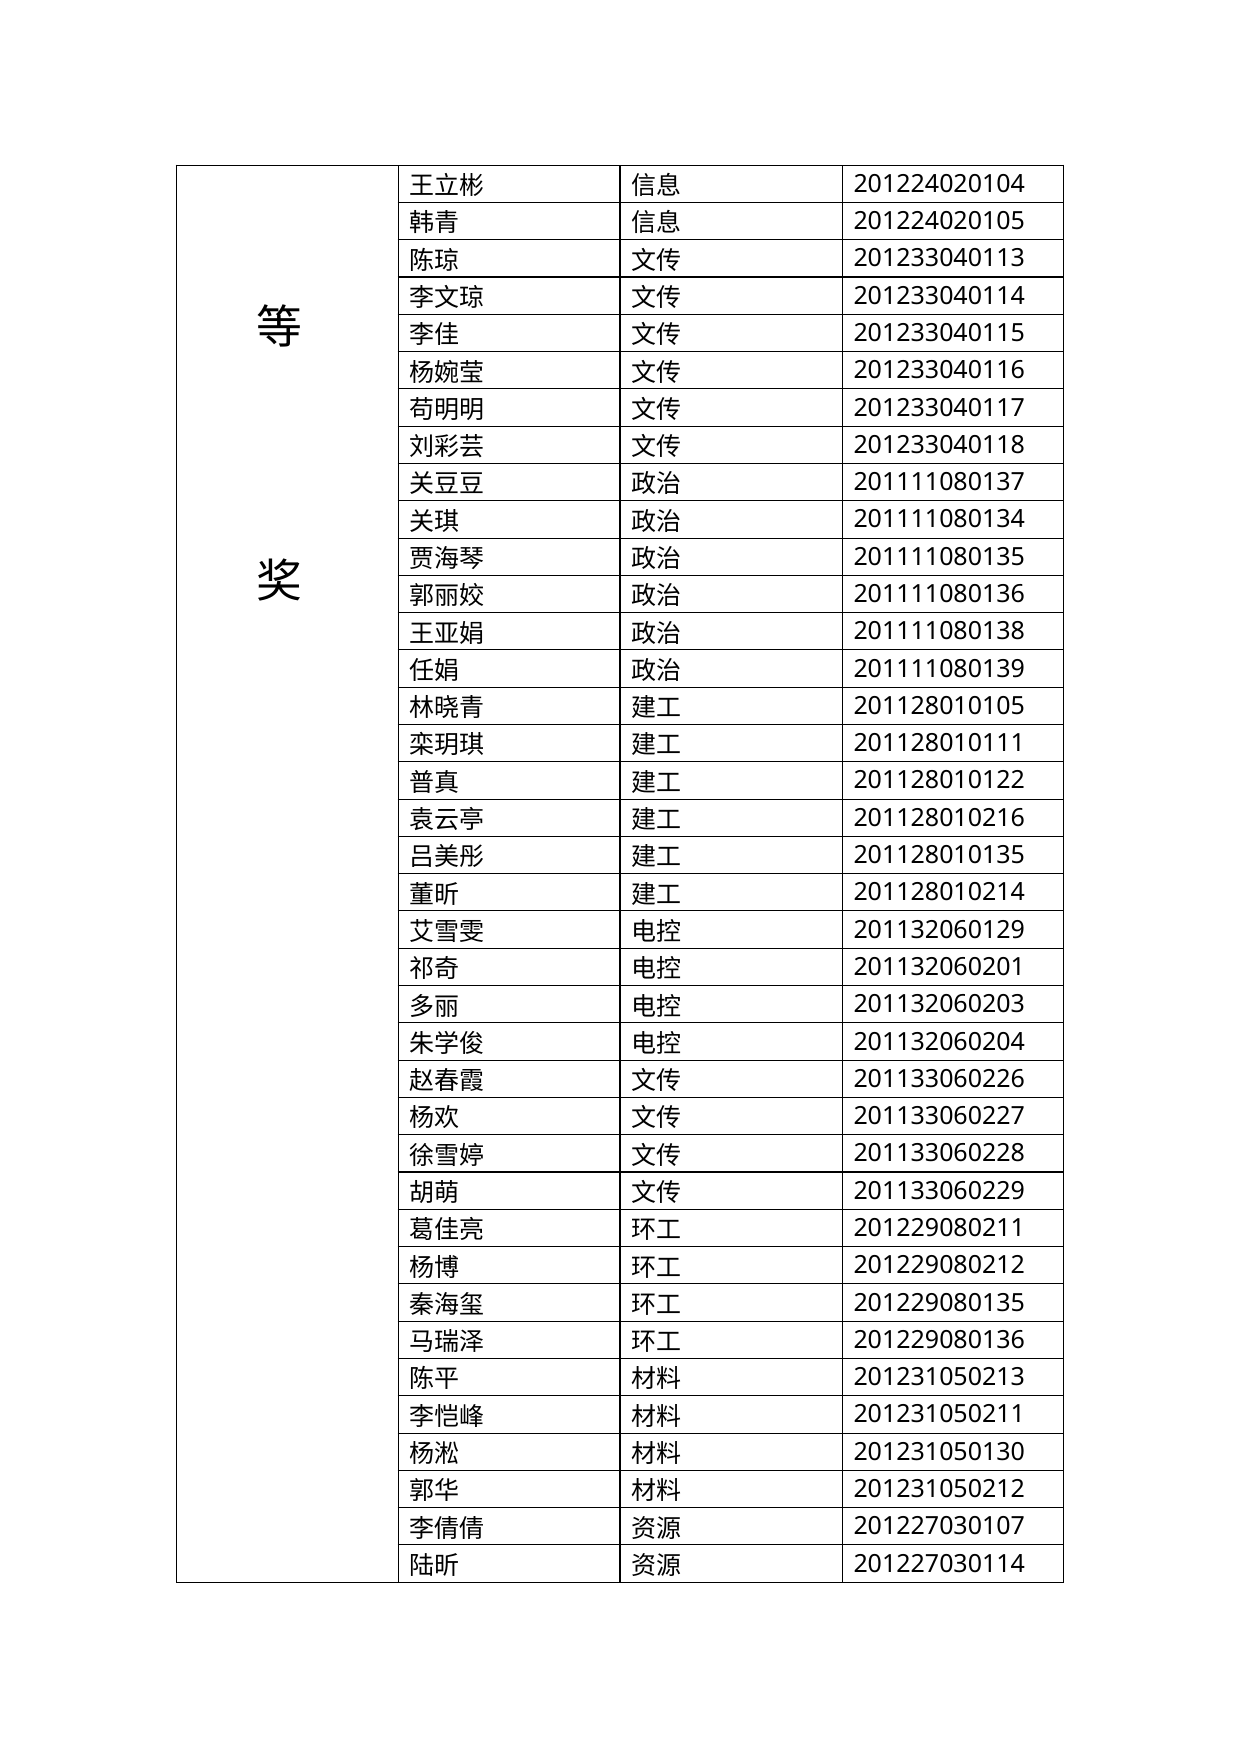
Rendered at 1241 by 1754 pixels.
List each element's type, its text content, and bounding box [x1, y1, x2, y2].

table_cell 201111080136 [843, 576, 1063, 612]
table_cell 王立彬 [399, 166, 619, 202]
table_cell 文传 [621, 315, 842, 351]
table_cell 文传 [621, 1135, 842, 1171]
table_cell 201133060226 [843, 1061, 1063, 1097]
table_cell 信息 [621, 203, 842, 239]
table_cell 郭丽姣 [399, 576, 619, 612]
table_cell 苟明明 [399, 389, 619, 426]
table_cell 201229080211 [843, 1210, 1063, 1246]
table_cell 刘彩芸 [399, 427, 619, 463]
table_cell 文传 [621, 1173, 842, 1209]
table_cell 秦海玺 [399, 1284, 619, 1321]
table_cell 建工 [621, 800, 842, 836]
table_cell 文传 [621, 240, 842, 276]
table_cell 201133060229 [843, 1173, 1063, 1209]
table_cell 201133060227 [843, 1098, 1063, 1134]
table_cell 201233040113 [843, 240, 1063, 276]
table_cell 资源 [621, 1508, 842, 1544]
table_cell 栾玥琪 [399, 725, 619, 761]
table_cell 201233040115 [843, 315, 1063, 351]
table_cell 201231050213 [843, 1359, 1063, 1395]
table_cell 201132060204 [843, 1023, 1063, 1059]
table_cell 201128010216 [843, 800, 1063, 836]
table_cell 李恺峰 [399, 1396, 619, 1432]
table_cell 朱学俊 [399, 1023, 619, 1059]
table_cell 关豆豆 [399, 464, 619, 500]
table_cell 李倩倩 [399, 1508, 619, 1544]
table_cell 赵春霞 [399, 1061, 619, 1097]
table_cell 关琪 [399, 501, 619, 537]
table_cell 材料 [621, 1359, 842, 1395]
table_cell 201128010111 [843, 725, 1063, 761]
table_cell 政治 [621, 576, 842, 612]
table_cell 文传 [621, 427, 842, 463]
table_cell 201229080136 [843, 1322, 1063, 1358]
table_cell 201128010122 [843, 762, 1063, 798]
table_cell 政治 [621, 650, 842, 687]
table_cell 201111080135 [843, 539, 1063, 575]
table_cell 董昕 [399, 874, 619, 910]
table_cell 环工 [621, 1210, 842, 1246]
table_cell 杨婉莹 [399, 352, 619, 388]
table_cell 建工 [621, 762, 842, 798]
table_cell 信息 [621, 166, 842, 202]
table_cell 吕美彤 [399, 837, 619, 873]
table_cell 201128010214 [843, 874, 1063, 910]
table_cell 韩青 [399, 203, 619, 239]
table_cell 电控 [621, 949, 842, 985]
table_cell 陈平 [399, 1359, 619, 1395]
table_cell 王亚娟 [399, 613, 619, 649]
table_cell 201233040114 [843, 278, 1063, 314]
table_cell 普真 [399, 762, 619, 798]
table_cell 胡萌 [399, 1173, 619, 1209]
table_cell 李佳 [399, 315, 619, 351]
table_cell 祁奇 [399, 949, 619, 985]
table_cell 任娟 [399, 650, 619, 687]
table_cell 201231050130 [843, 1434, 1063, 1470]
table_cell 葛佳亮 [399, 1210, 619, 1246]
table_cell 201133060228 [843, 1135, 1063, 1171]
table_cell 多丽 [399, 986, 619, 1022]
table_cell 环工 [621, 1284, 842, 1321]
table_cell 201231050211 [843, 1396, 1063, 1432]
table_cell 文传 [621, 278, 842, 314]
table_cell 政治 [621, 501, 842, 537]
table_cell 建工 [621, 688, 842, 724]
table_cell 201229080135 [843, 1284, 1063, 1321]
table_cell 201224020104 [843, 166, 1063, 202]
table_cell 环工 [621, 1247, 842, 1283]
table_cell 201233040118 [843, 427, 1063, 463]
table_cell 文传 [621, 1098, 842, 1134]
table_cell 201128010105 [843, 688, 1063, 724]
table_cell 建工 [621, 874, 842, 910]
table_cell 徐雪婷 [399, 1135, 619, 1171]
table_cell 201233040116 [843, 352, 1063, 388]
table_cell 杨博 [399, 1247, 619, 1283]
table_cell 陈琼 [399, 240, 619, 276]
table_cell 艾雪雯 [399, 911, 619, 948]
table_cell 201111080137 [843, 464, 1063, 500]
table_cell 201132060201 [843, 949, 1063, 985]
table_cell 政治 [621, 464, 842, 500]
table_cell 材料 [621, 1396, 842, 1432]
table_cell 电控 [621, 1023, 842, 1059]
table_cell 文传 [621, 352, 842, 388]
table_cell 文传 [621, 1061, 842, 1097]
table_cell 201132060129 [843, 911, 1063, 948]
table_cell 马瑞泽 [399, 1322, 619, 1358]
table_cell 201233040117 [843, 389, 1063, 426]
table_cell 建工 [621, 725, 842, 761]
table_cell 电控 [621, 911, 842, 948]
table_cell 环工 [621, 1322, 842, 1358]
table_cell 材料 [621, 1434, 842, 1470]
table_cell 201111080134 [843, 501, 1063, 537]
table_cell 201128010135 [843, 837, 1063, 873]
table_cell 袁云亭 [399, 800, 619, 836]
table_cell 201227030107 [843, 1508, 1063, 1544]
table_cell 政治 [621, 613, 842, 649]
table_cell 电控 [621, 986, 842, 1022]
table_cell 201132060203 [843, 986, 1063, 1022]
table_cell 李文琼 [399, 278, 619, 314]
table_cell 文传 [621, 389, 842, 426]
table_cell 201231050212 [843, 1471, 1063, 1507]
table_cell 杨淞 [399, 1434, 619, 1470]
table_cell 郭华 [399, 1471, 619, 1507]
table_cell 林晓青 [399, 688, 619, 724]
table_cell 政治 [621, 539, 842, 575]
table_cell 201229080212 [843, 1247, 1063, 1283]
table_cell 资源 [621, 1545, 842, 1582]
table_cell 陆昕 [399, 1545, 619, 1582]
table_cell 201227030114 [843, 1545, 1063, 1582]
table_cell 建工 [621, 837, 842, 873]
table_cell 材料 [621, 1471, 842, 1507]
table_cell 杨欢 [399, 1098, 619, 1134]
table_cell 201111080139 [843, 650, 1063, 687]
table_cell 201224020105 [843, 203, 1063, 239]
table_cell 贾海琴 [399, 539, 619, 575]
table_cell 201111080138 [843, 613, 1063, 649]
